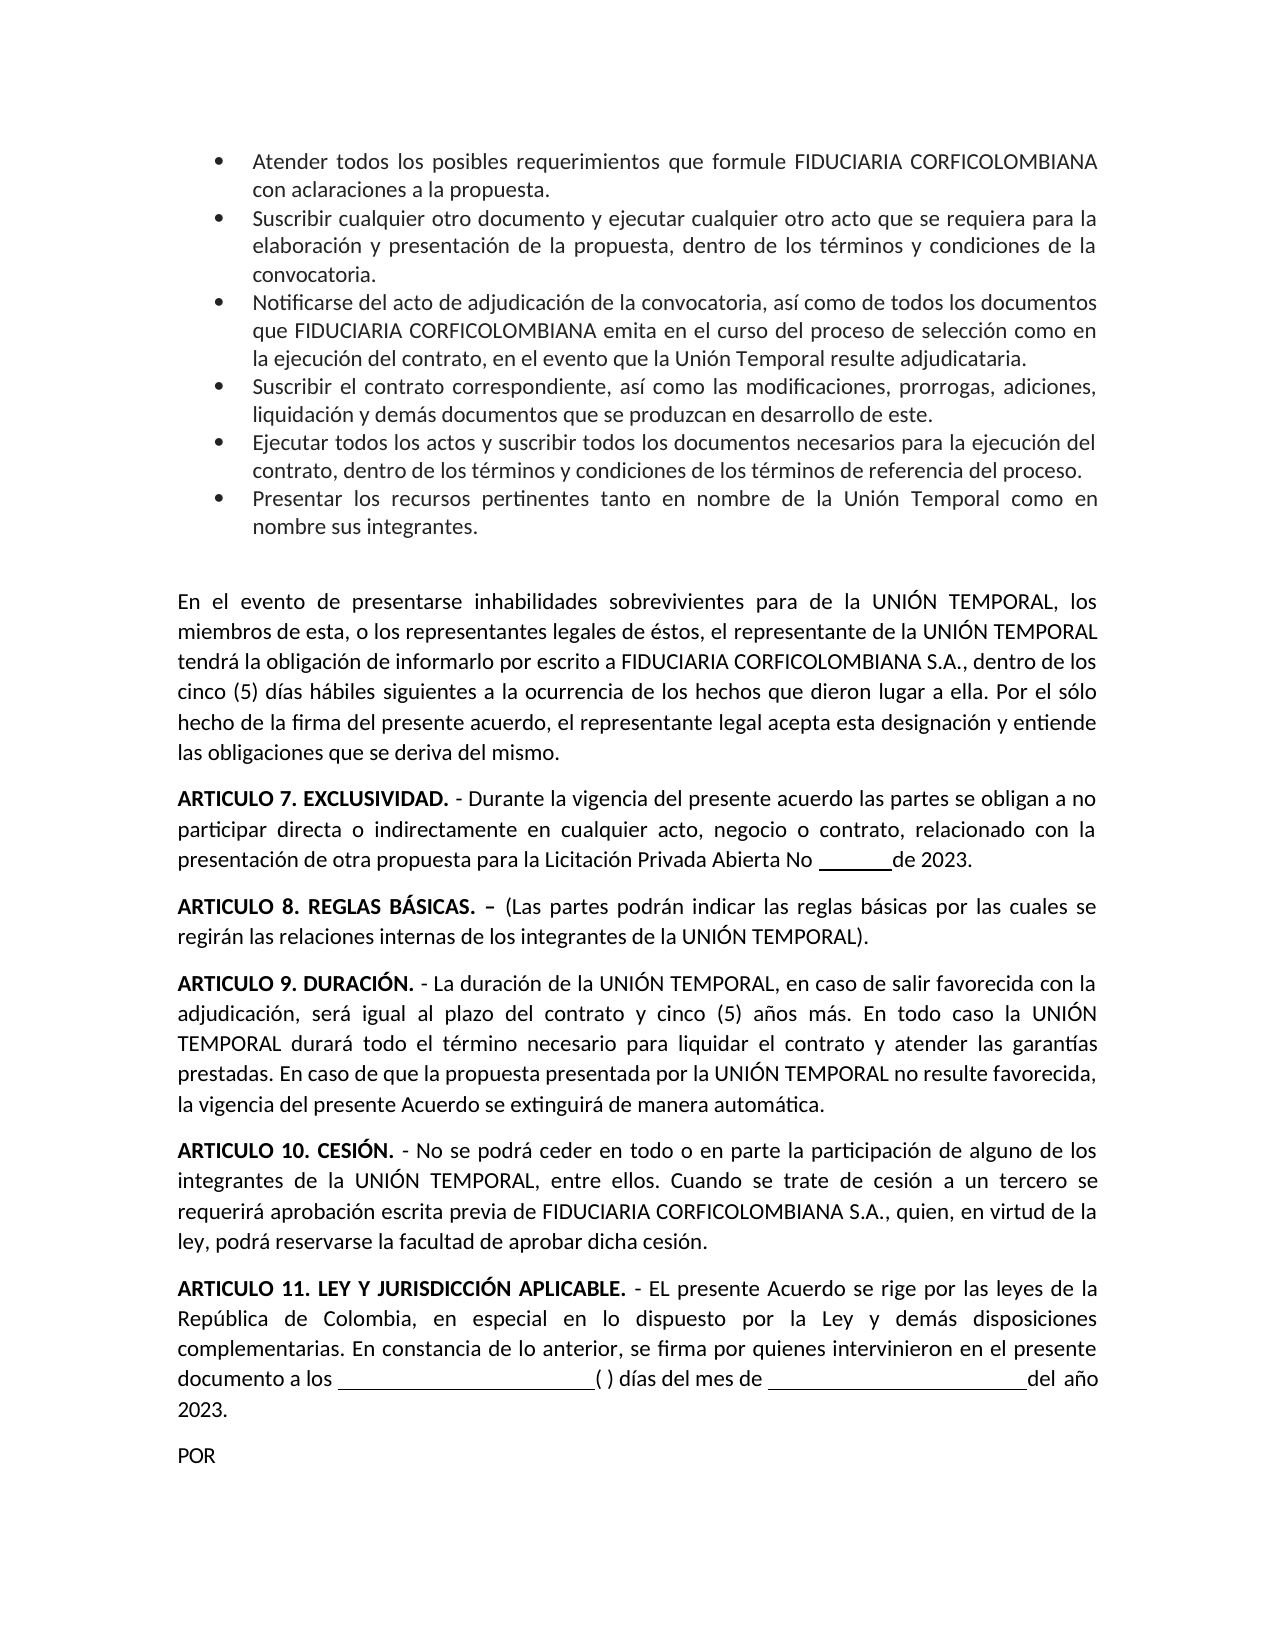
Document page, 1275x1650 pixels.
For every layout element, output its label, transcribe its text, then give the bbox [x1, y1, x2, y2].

list Atender todos los posibles requerimientos que formule FIDUCIARIA CORFICOLOMBIANA con aclaraciones a la propuesta. [215, 147, 1098, 203]
list Notificarse del acto de adjudicación de la convocatoria, así como de todos los documentos que FIDUCIARIA CORFICOLOMBIANA emita en el curso del proceso de selección como en la ejecución del contrato, en el evento que la Unión Temporal resulte adjudicataria. [215, 288, 1098, 372]
subtitle POR [177, 1442, 1112, 1470]
text ARTICULO 10. CESIÓN. - No se podrá ceder en todo o en parte la participación de alguno de los integrantes de la UNIÓN TEMPORAL, entre ellos. Cuando se trate de cesión a un tercero se requerirá aprobación escrita previa de FIDUCIARIA CORFICOLOMBIANA S.A., quien, en virtud de la ley, podrá reservarse la facultad de aprobar dicha cesión. [177, 1136, 1098, 1255]
text ARTICULO 7. EXCLUSIVIDAD. - Durante la vigencia del presente acuerdo las partes se obligan a no participar directa o indirectamente en cualquier acto, negocio o contrato, relacionado con la presentación de otra propuesta para la Licitación Privada Abierta No de 2023. [177, 784, 1098, 873]
text ARTICULO 11. LEY Y JURISDICCIÓN APLICABLE. - EL presente Acuerdo se rige por las leyes de la República de Colombia, en especial en lo dispuesto por la Ley y demás disposiciones complementarias. En constancia de lo anterior, se firma por quienes intervinieron en el presente documento a los ( ) días del mes de del año 2023. [177, 1274, 1098, 1423]
list Ejecutar todos los actos y suscribir todos los documentos necesarios para la ejecución del contrato, dentro de los términos y condiciones de los términos de referencia del proceso. [215, 428, 1098, 484]
text ARTICULO 9. DURACIÓN. - La duración de la UNIÓN TEMPORAL, en caso de salir favorecida con la adjudicación, será igual al plazo del contrato y cinco (5) años más. En todo caso la UNIÓN TEMPORAL durará todo el término necesario para liquidar el contrato y atender las garantías prestadas. En caso de que la propuesta presentada por la UNIÓN TEMPORAL no resulte favorecida, la vigencia del presente Acuerdo se extinguirá de manera automática. [177, 969, 1098, 1118]
text En el evento de presentarse inhabilidades sobrevivientes para de la UNIÓN TEMPORAL, los miembros de esta, o los representantes legales de éstos, el representante de la UNIÓN TEMPORAL tendrá la obligación de informarlo por escrito a FIDUCIARIA CORFICOLOMBIANA S.A., dentro de los cinco (5) días hábiles siguientes a la ocurrencia de los hechos que dieron lugar a ella. Por el sólo hecho de la firma del presente acuerdo, el representante legal acepta esta designación y entiende las obligaciones que se deriva del mismo. [177, 587, 1098, 766]
list Presentar los recursos pertinentes tanto en nombre de la Unión Temporal como en nombre sus integrantes. [215, 484, 1098, 540]
list Suscribir el contrato correspondiente, así como las modificaciones, prorrogas, adiciones, liquidación y demás documentos que se produzcan en desarrollo de este. [215, 372, 1098, 428]
text ARTICULO 8. REGLAS BÁSICAS. – (Las partes podrán indicar las reglas básicas por las cuales se regirán las relaciones internas de los integrantes de la UNIÓN TEMPORAL). [177, 892, 1098, 950]
list Suscribir cualquier otro documento y ejecutar cualquier otro acto que se requiera para la elaboración y presentación de la propuesta, dentro de los términos y condiciones de la convocatoria. [215, 204, 1098, 288]
